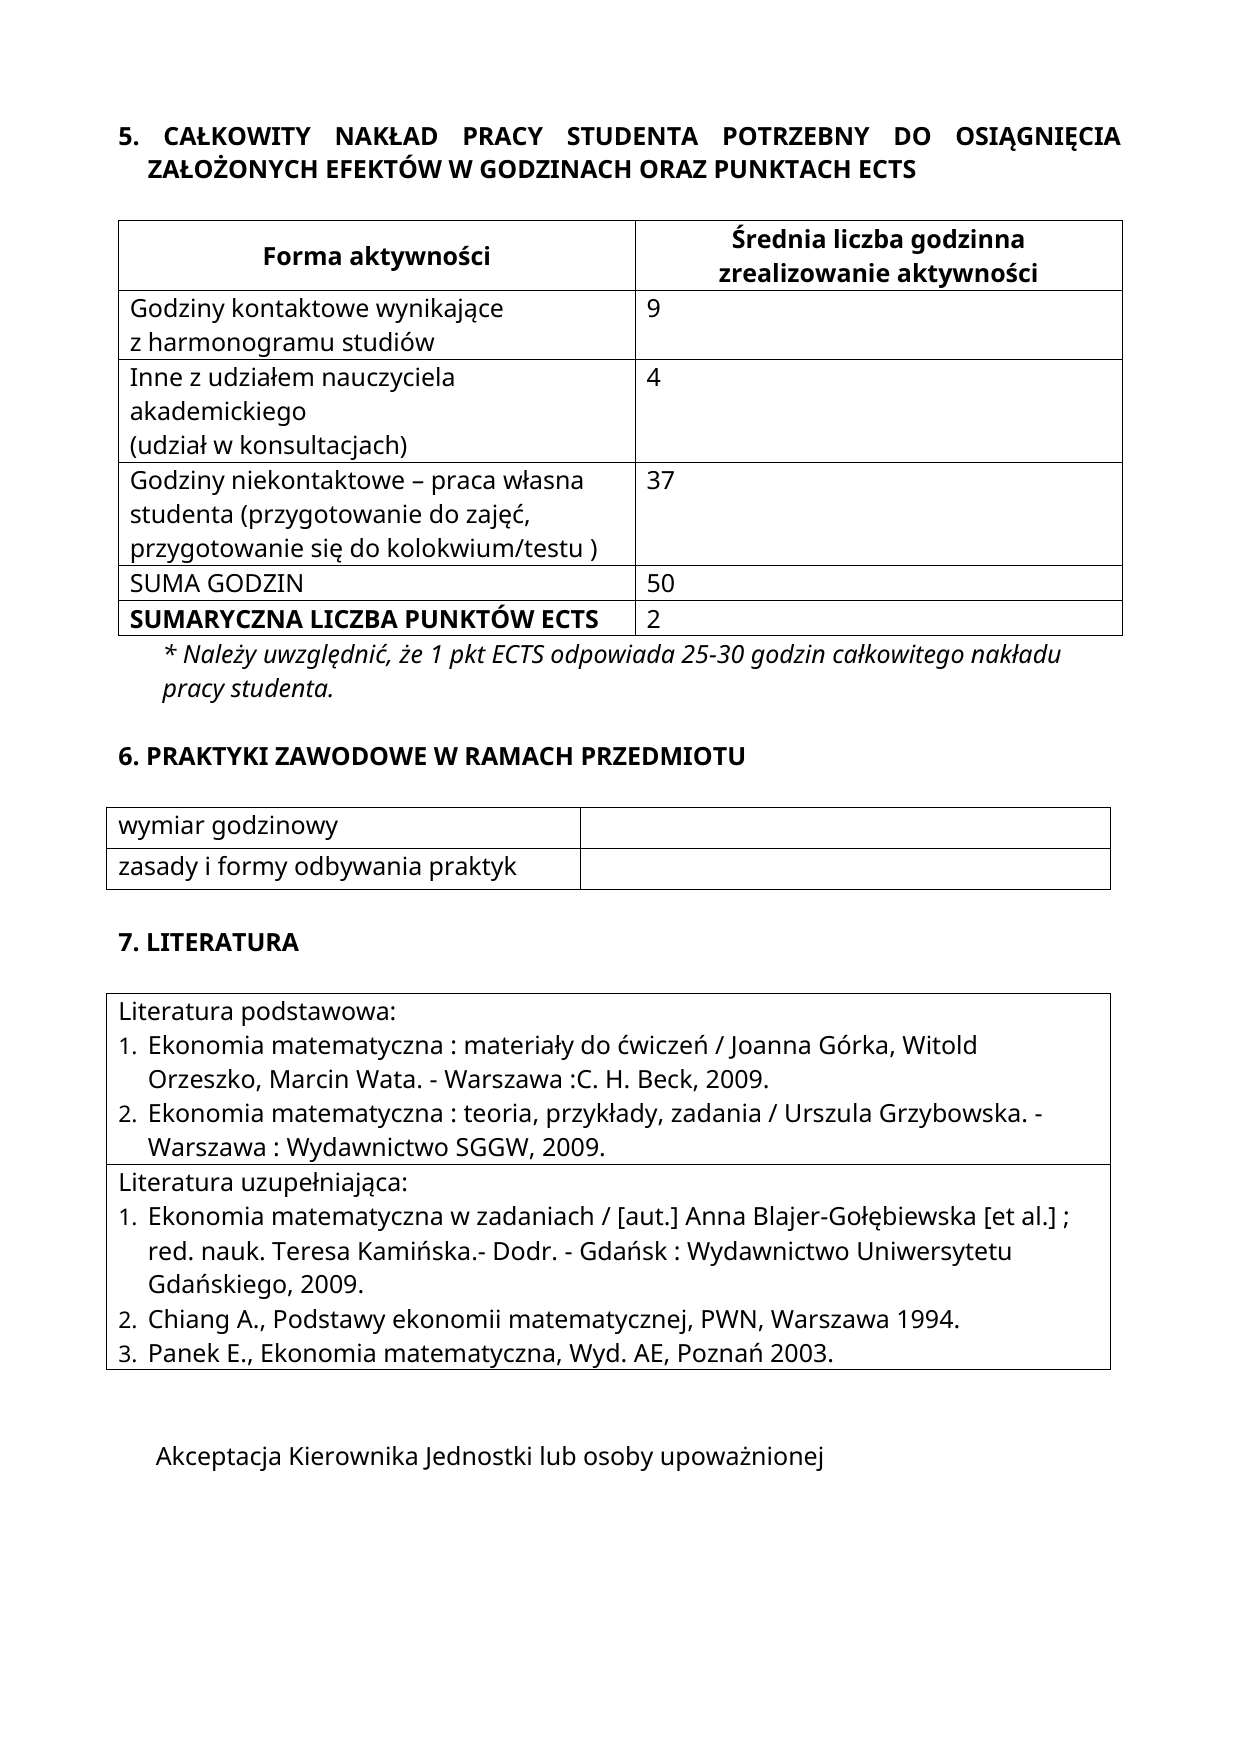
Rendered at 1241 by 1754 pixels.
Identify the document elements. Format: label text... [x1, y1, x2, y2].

table_header wymiar godzinowy [107, 808, 580, 848]
table_cell Literatura uzupełniająca: Ekonomia matematyczna w zadaniach / [aut.] Anna Blajer-Gołębiewska [et al.] ; red. nauk. Teresa Kamińska.- Dodr. - Gdańsk : Wydawnictwo Uniwersytetu Gdańskiego, 2009. Chiang A., Podstawy ekonomii matematycznej, PWN, Warszawa 1994. Panek E., Ekonomia matematyczna, Wyd. AE, Poznań 2003. [107, 1165, 1110, 1369]
text 7. LITERATURA [118, 924, 1122, 958]
table_cell 4 [636, 360, 1122, 462]
table_cell Inne z udziałem nauczyciela akademickiego (udział w konsultacjach) [119, 360, 635, 462]
table_cell 2 [636, 601, 1122, 635]
text Akceptacja Kierownika Jednostki lub osoby upoważnionej [156, 1438, 1122, 1473]
table_cell Godziny kontaktowe wynikające z harmonogramu studiów [119, 291, 635, 359]
text * Należy uwzględnić, że 1 pkt ECTS odpowiada 25-30 godzin całkowitego nakładu pracy studenta. [162, 636, 1122, 704]
table_header Średnia liczba godzinna zrealizowanie aktywności [636, 221, 1122, 289]
table_header [581, 808, 1110, 848]
table_cell 37 [636, 463, 1122, 565]
table_cell zasady i formy odbywania praktyk [107, 849, 580, 889]
table_cell Godziny niekontaktowe – praca własna studenta (przygotowanie do zajęć, przygotowanie się do kolokwium/testu ) [119, 463, 635, 565]
table_cell 50 [636, 566, 1122, 600]
table_cell SUMA GODZIN [119, 566, 635, 600]
table_header Literatura podstawowa: Ekonomia matematyczna : materiały do ćwiczeń / Joanna Górka, Witold Orzeszko, Marcin Wata. - Warszawa :C. H. Beck, 2009. Ekonomia matematyczna : teoria, przykłady, zadania / Urszula Grzybowska. - Warszawa : Wydawnictwo SGGW, 2009. [107, 994, 1110, 1164]
table_header Forma aktywności [119, 221, 635, 289]
table_cell [581, 849, 1110, 889]
text 6. PRAKTYKI ZAWODOWE W RAMACH PRZEDMIOTU [118, 738, 1122, 773]
table_cell 9 [636, 291, 1122, 359]
text 5. CAŁKOWITY NAKŁAD PRACY STUDENTA POTRZEBNY DO OSIĄGNIĘCIA ZAŁOŻONYCH EFEKTÓW W GODZINACH ORAZ PUNKTACH ECTS [118, 118, 1122, 186]
table_cell SUMARYCZNA LICZBA PUNKTÓW ECTS [119, 601, 635, 635]
